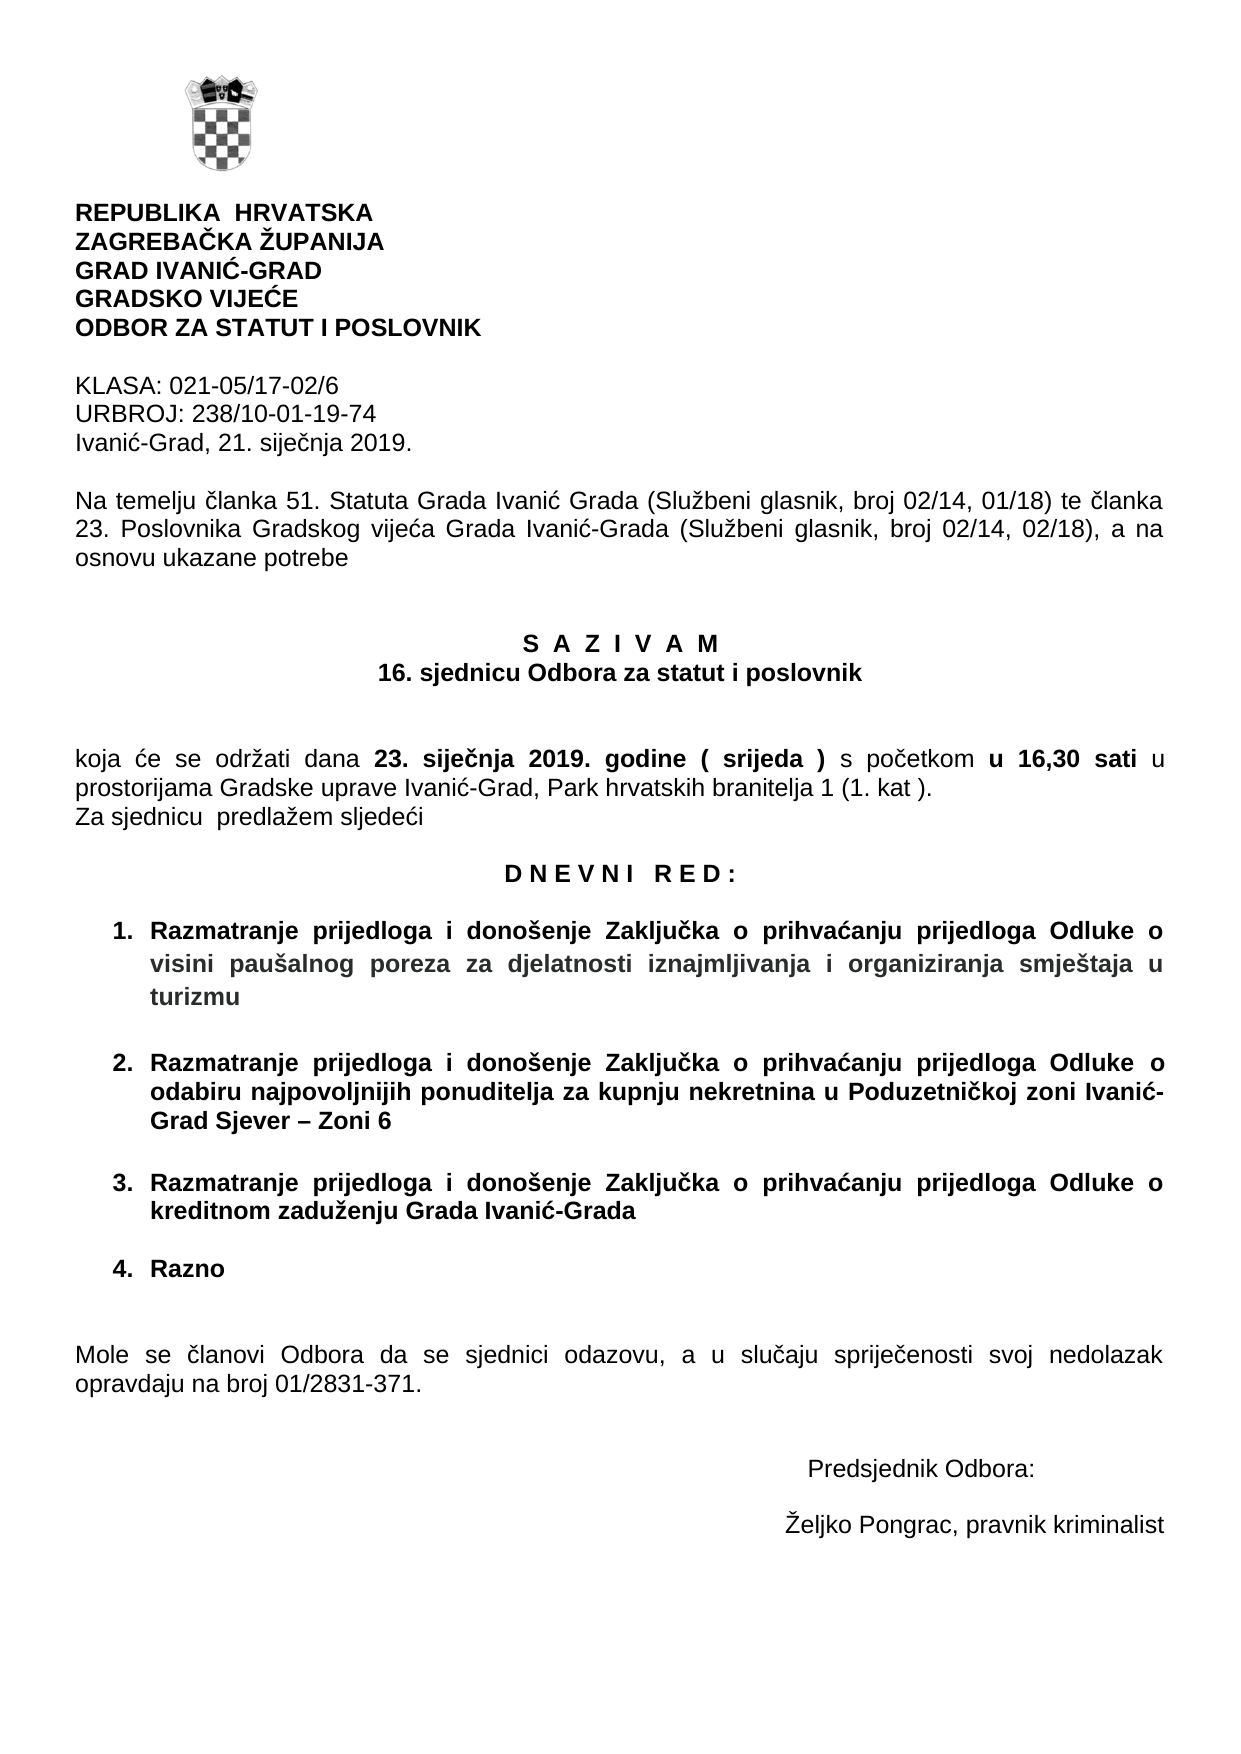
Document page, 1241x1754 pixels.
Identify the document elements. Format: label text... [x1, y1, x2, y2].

list Razno [112, 1254, 1165, 1283]
text Mole se članovi Odbora da se sjednici odazovu, a u slučaju spriječenosti svoj nedolazak opravdaju na broj 01/2831-371. [75, 1340, 1165, 1398]
text ZAGREBAČKA ŽUPANIJA [75, 227, 1165, 256]
text Za sjednicu predlažem sljedeći [75, 802, 1165, 831]
text 16. sjednicu Odbora za statut i poslovnik [75, 658, 1165, 687]
text Željko Pongrac, pravnik kriminalist [75, 1510, 1165, 1539]
text GRADSKO VIJEĆE [75, 284, 1165, 313]
list Razmatranje prijedloga i donošenje Zaključka o prihvaćanju prijedloga Odluke o kreditnom zaduženju Grada Ivanić-Grada [112, 1168, 1165, 1225]
text Na temelju članka 51. Statuta Grada Ivanić Grada (Službeni glasnik, broj 02/14, 01/18) te članka 23. Poslovnika Gradskog vijeća Grada Ivanić-Grada (Službeni glasnik, broj 02/14, 02/18), a na osnovu ukazane potrebe [75, 486, 1165, 572]
text S A Z I V A M [75, 629, 1165, 658]
text Predsjednik Odbora: [75, 1454, 1165, 1482]
picture [183, 75, 259, 172]
text koja će se održati dana 23. siječnja 2019. godine ( srijeda ) s početkom u 16,30 sati u prostorijama Gradske uprave Ivanić-Grad, Park hrvatskih branitelja 1 (1. kat ). [75, 744, 1165, 802]
text D N E V N I R E D : [75, 859, 1165, 887]
text Ivanić-Grad, 21. siječnja 2019. [75, 428, 1165, 457]
text URBROJ: 238/10-01-19-74 [75, 399, 1165, 428]
text ODBOR ZA STATUT I POSLOVNIK [75, 313, 1165, 342]
list Razmatranje prijedloga i donošenje Zaključka o prihvaćanju prijedloga Odluke o odabiru najpovoljnijih ponuditelja za kupnju nekretnina u Poduzetničkoj zoni Ivanić-Grad Sjever – Zoni 6 [112, 1048, 1165, 1134]
text GRAD IVANIĆ-GRAD [75, 256, 1165, 284]
list Razmatranje prijedloga i donošenje Zaključka o prihvaćanju prijedloga Odluke o visini paušalnog poreza za djelatnosti iznajmljivanja i organiziranja smještaja u turizmu [112, 916, 1165, 1011]
text REPUBLIKA HRVATSKA [75, 198, 1165, 227]
text KLASA: 021-05/17-02/6 [75, 371, 1165, 399]
